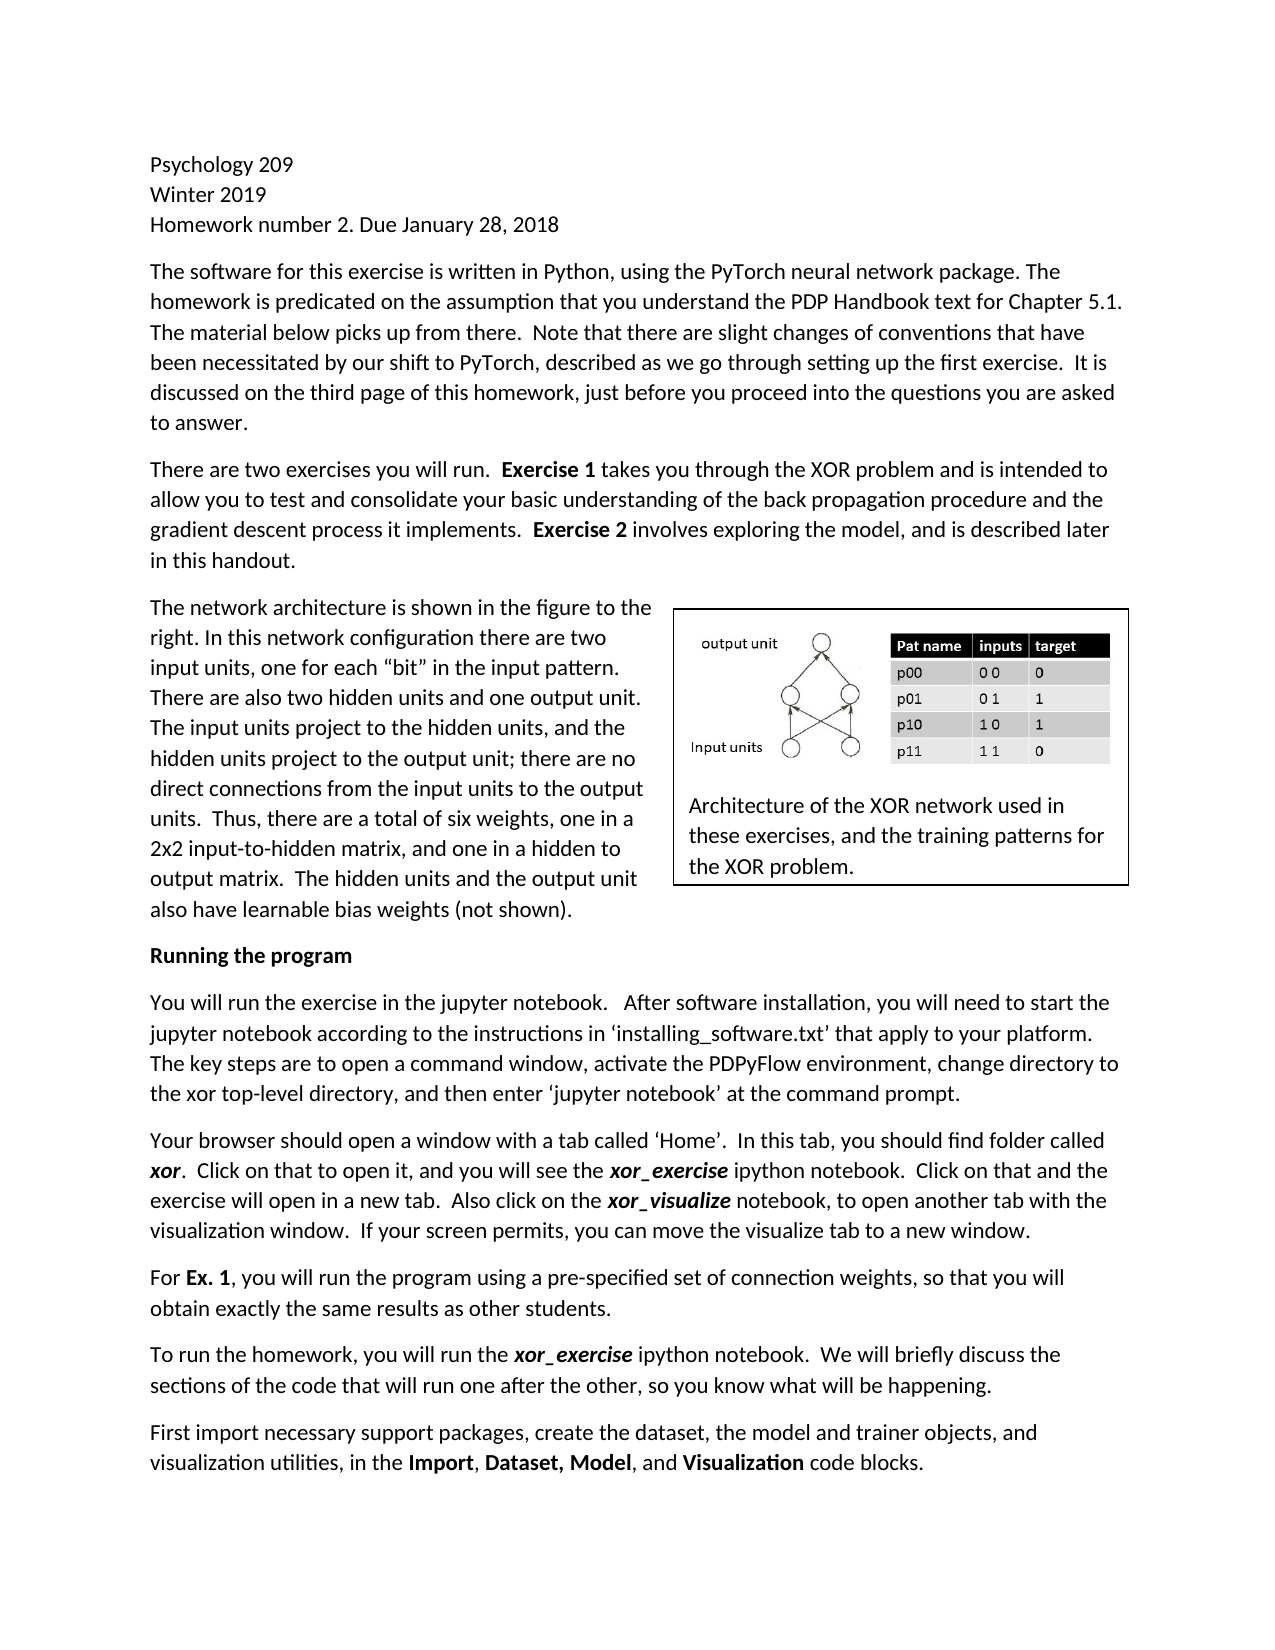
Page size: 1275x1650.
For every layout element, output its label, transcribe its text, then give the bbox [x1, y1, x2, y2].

text Psychology 209 Winter 2019 Homework number 2. Due January 28, 2018 [150, 150, 1125, 238]
text The software for this exercise is written in Python, using the PyTorch neural network package. The homework is predicated on the assumption that you understand the PDP Handbook text for Chapter 5.1. The material below picks up from there. Note that there are slight changes of conventions that have been necessitated by our shift to PyTorch, described as we go through setting up the first exercise. It is discussed on the third page of this homework, just before you proceed into the questions you are asked to answer. [150, 257, 1125, 436]
picture [688, 616, 1120, 773]
text There are two exercises you will run. Exercise 1 takes you through the XOR problem and is intended to allow you to test and consolidate your basic understanding of the back propagation procedure and the gradient descent process it implements. Exercise 2 involves exploring the model, and is described later in this handout. [150, 455, 1125, 574]
text The network architecture is shown in the figure to the right. In this network configuration there are two input units, one for each “bit” in the input pattern. There are also two hidden units and one output unit. The input units project to the hidden units, and the hidden units project to the output unit; there are no direct connections from the input units to the output units. Thus, there are a total of six weights, one in a 2x2 input-to-hidden matrix, and one in a hidden to output matrix. The hidden units and the output unit also have learnable bias weights (not shown). [150, 593, 1125, 923]
text First import necessary support packages, create the dataset, the model and trainer objects, and visualization utilities, in the Import, Dataset, Model, and Visualization code blocks. [150, 1418, 1125, 1476]
text Your browser should open a window with a tab called ‘Home’. In this tab, you should find folder called xor. Click on that to open it, and you will see the xor_exercise ipython notebook. Click on that and the exercise will open in a new tab. Also click on the xor_visualize notebook, to open another tab with the visualization window. If your screen permits, you can move the visualize tab to a new window. [150, 1126, 1125, 1245]
text To run the homework, you will run the xor_exercise ipython notebook. We will briefly discuss the sections of the code that will run one after the other, so you know what will be happening. [150, 1341, 1125, 1399]
text Running the program [150, 942, 1125, 970]
text For Ex. 1, you will run the program using a pre-specified set of connection weights, so that you will obtain exactly the same results as other students. [150, 1263, 1125, 1322]
text You will run the exercise in the jupyter notebook. After software installation, you will need to start the jupyter notebook according to the instructions in ‘installing_software.txt’ that apply to your platform. The key steps are to open a command window, activate the PDPyFlow environment, change directory to the xor top-level directory, and then enter ‘jupyter notebook’ at the command prompt. [150, 988, 1125, 1107]
